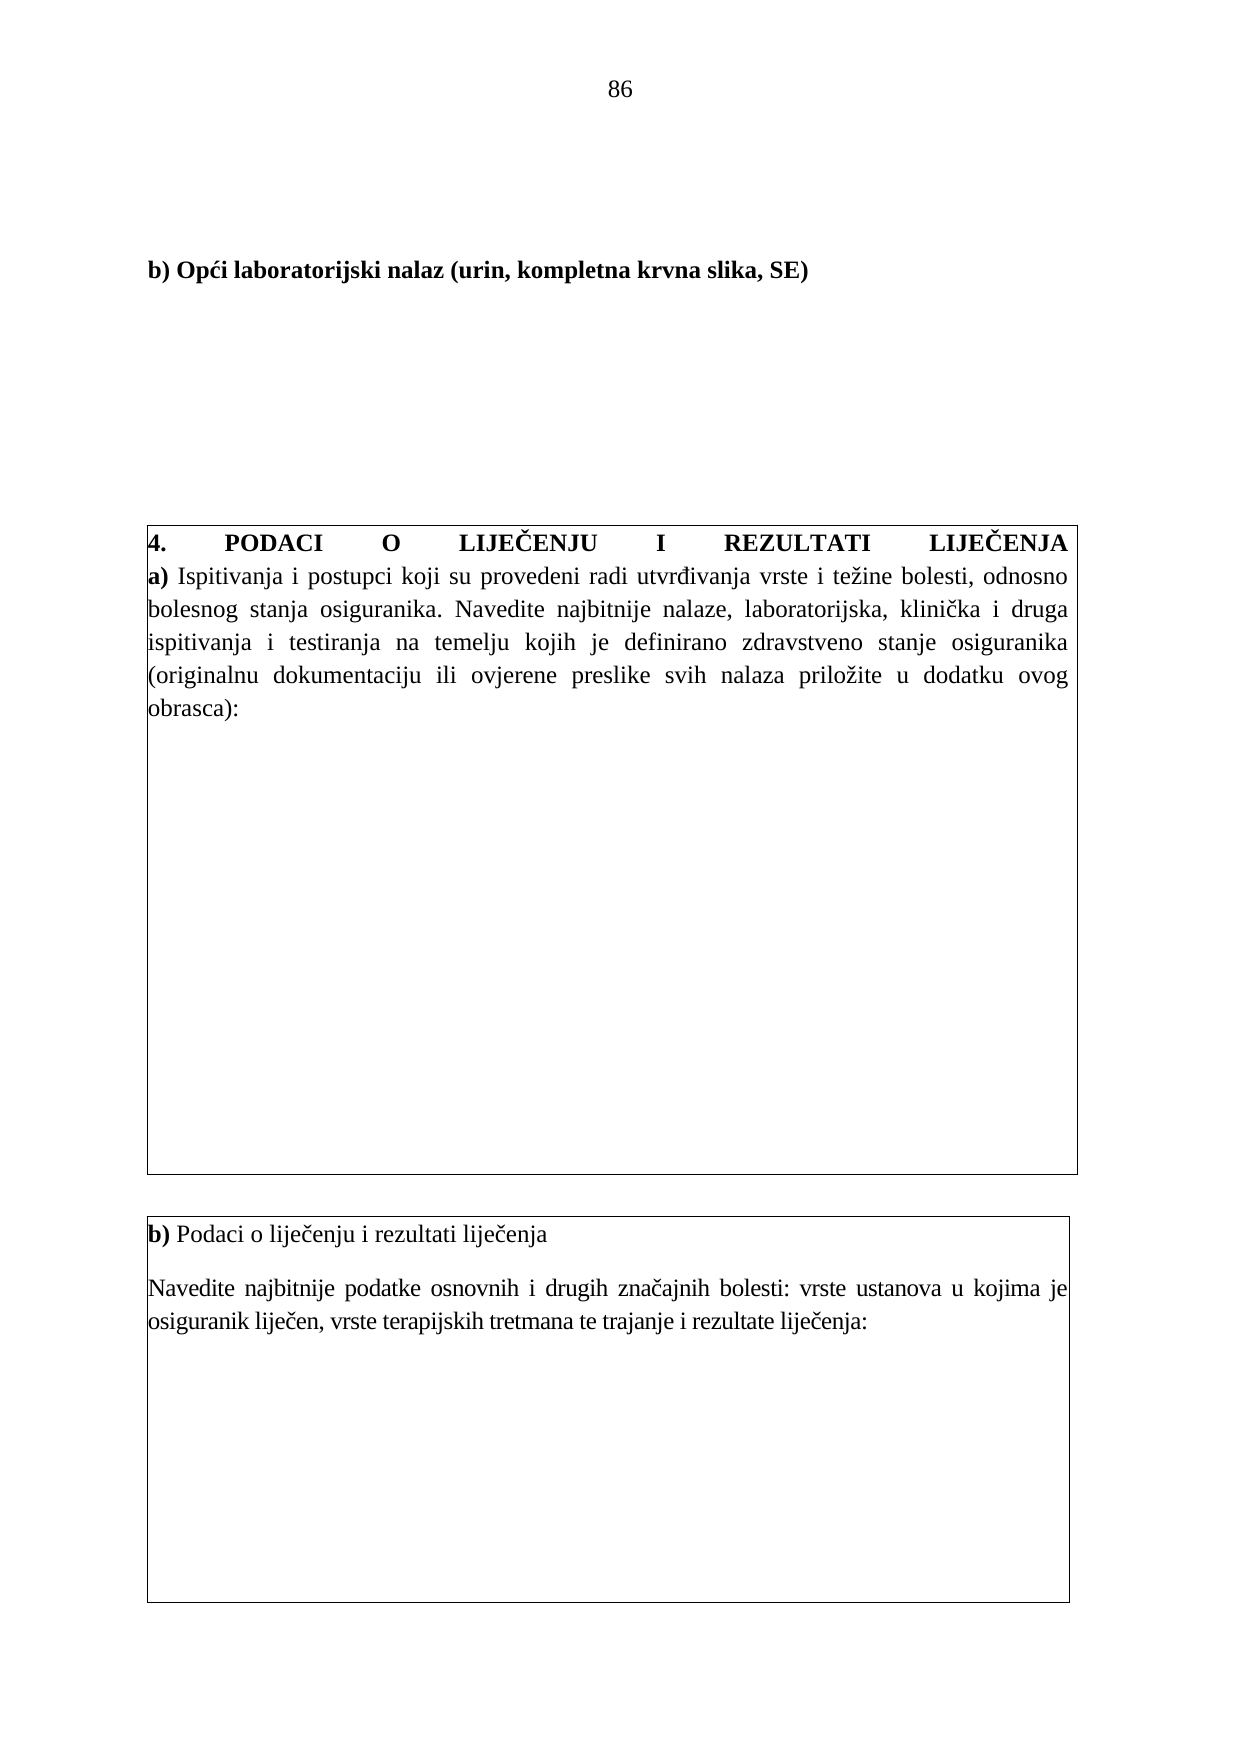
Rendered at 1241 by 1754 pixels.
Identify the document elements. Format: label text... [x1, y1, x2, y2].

text b) Opći laboratorijski nalaz (urin, kompletna krvna slika, SE) [148, 255, 1093, 284]
text 4. PODACI O LIJEČENJU I REZULTATI LIJEČENJA a) Ispitivanja i postupci koji su provedeni radi utvrđivanja vrste i težine bolesti, odnosno bolesnog stanja osiguranika. Navedite najbitnije nalaze, laboratorijska, klinička i druga ispitivanja i testiranja na temelju kojih je definirano zdravstveno stanje osiguranika (originalnu dokumentaciju ili ovjerene preslike svih nalaza priložite u dodatku ovog obrasca): [148, 526, 1077, 722]
text b) Podaci o liječenju i rezultati liječenja [148, 1217, 1069, 1248]
text Navedite najbitnije podatke osnovnih i drugih značajnih bolesti: vrste ustanova u kojima je osiguranik liječen, vrste terapijskih tretmana te trajanje i rezultate liječenja: [148, 1270, 1069, 1335]
